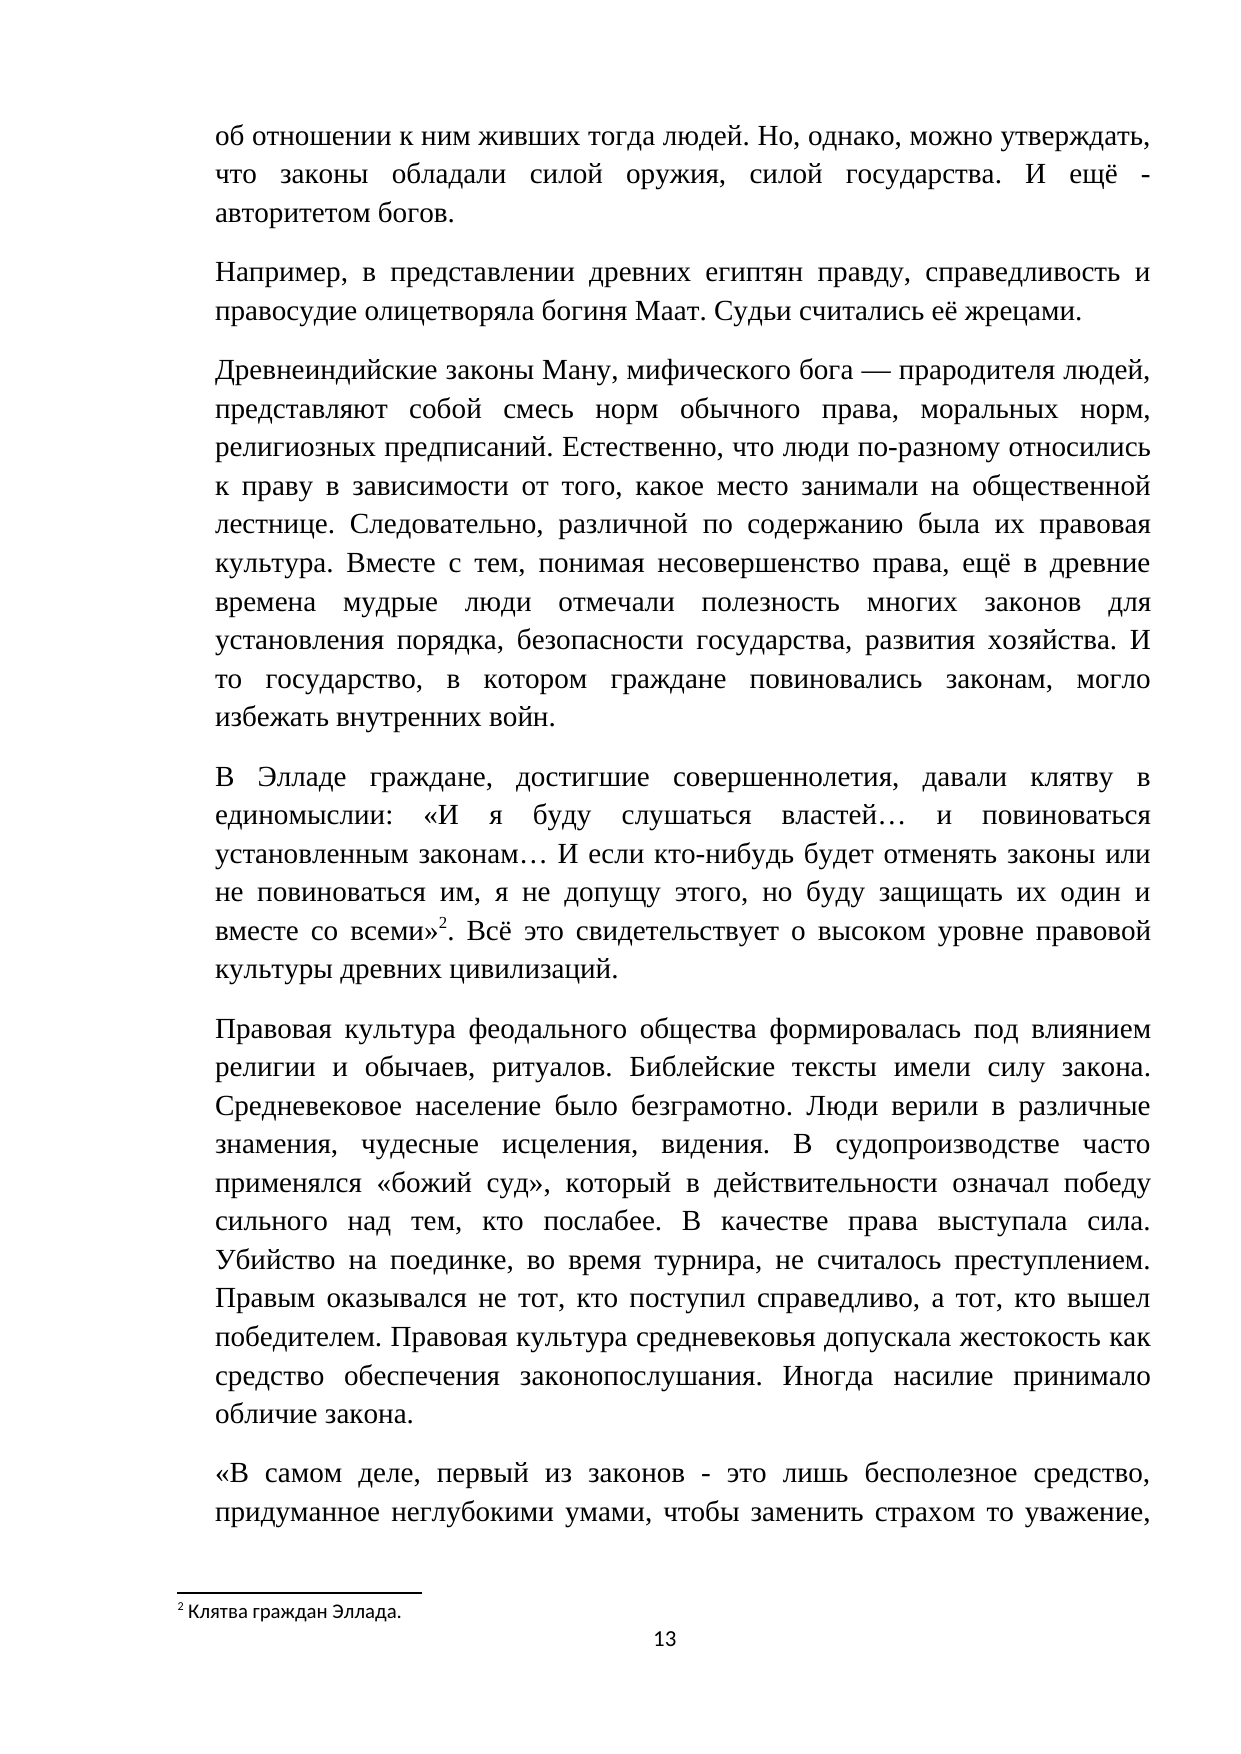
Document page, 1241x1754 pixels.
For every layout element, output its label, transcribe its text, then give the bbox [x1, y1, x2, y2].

text В Элладе граждане, достигшие совершеннолетия, давали клятву в единомыслии: «И я буду слушаться властей… и повиноваться установленным законам… И если кто-нибудь будет отменять законы или не повиноваться им, я не допущу этого, но буду защищать их один и вместе со всеми». Всё это свидетельствует о высоком уровне правовой культуры древних цивилизаций. [215, 759, 1152, 985]
text Древнеиндийские законы Ману, мифического бога — прародителя людей, представляют собой смесь норм обычного права, моральных норм, религиозных предписаний. Естественно, что люди по-разному относились к праву в зависимости от того, какое место занимали на общественной лестнице. Следовательно, различной по содержанию была их правовая культура. Вместе с тем, понимая несовершенство права, ещё в древние времена мудрые люди отмечали полезность многих законов для установления порядка, безопасности государства, развития хозяйства. И то государство, в котором граждане повиновались законам, могло избежать внутренних войн. [215, 352, 1152, 733]
text Например, в представлении древних египтян правду, справедливость и правосудие олицетворяла богиня Маат. Судьи считались её жрецами. [215, 254, 1152, 327]
text Правовая культура феодального общества формировалась под влиянием религии и обычаев, ритуалов. Библейские тексты имели силу закона. Средневековое население было безграмотно. Люди верили в различные знамения, чудесные исцеления, видения. В судопроизводстве часто применялся «божий суд», который в действительности означал победу сильного над тем, кто послабее. В качестве права выступала сила. Убийство на поединке, во время турнира, не считалось преступлением. Правым оказывался не тот, кто поступил справедливо, а тот, кто вышел победителем. Правовая культура средневековья допускала жестокость как средство обеспечения законопослушания. Иногда насилие принимало обличие закона. [215, 1011, 1152, 1430]
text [215, 1456, 1152, 1528]
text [215, 118, 1152, 229]
